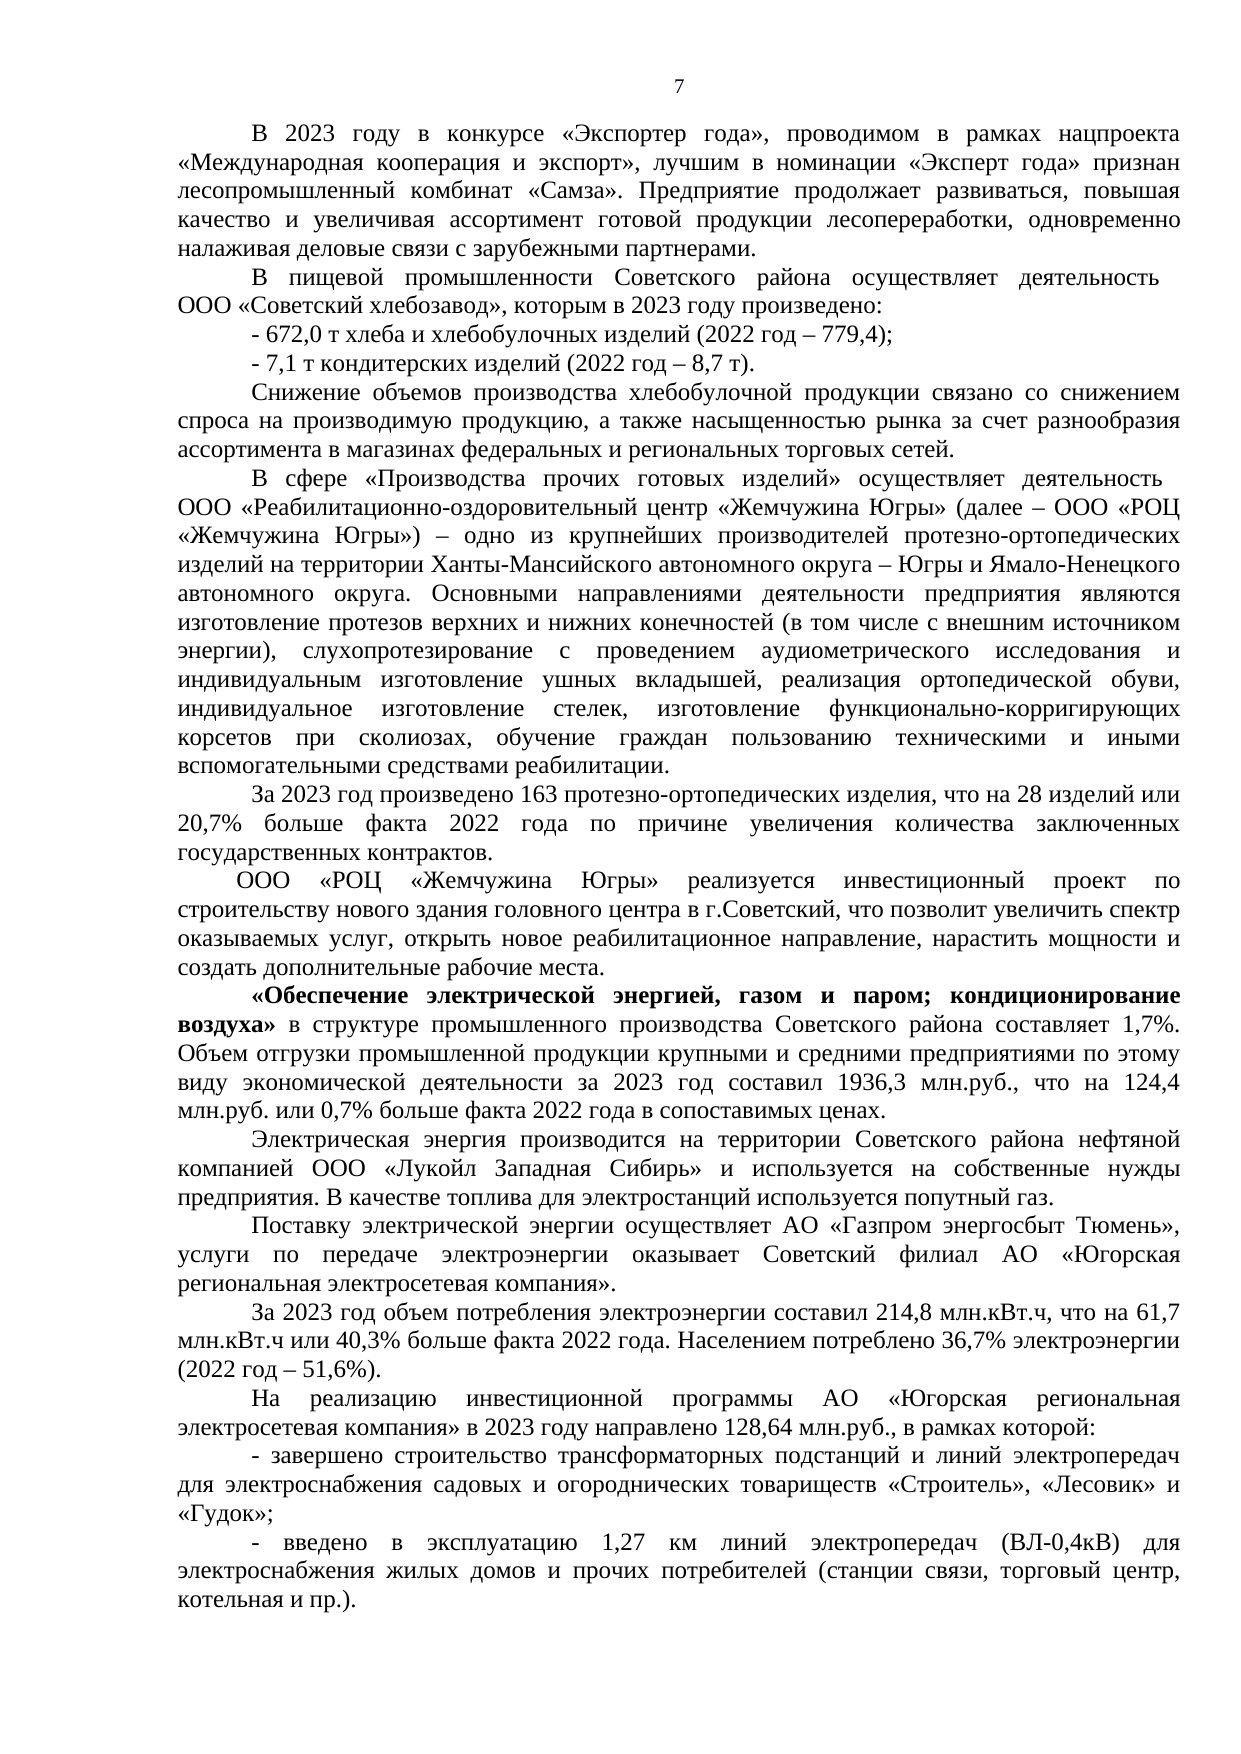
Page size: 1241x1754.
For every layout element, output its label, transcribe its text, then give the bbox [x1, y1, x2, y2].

text - введено в эксплуатацию 1,27 км линий электропередач (ВЛ-0,4кВ) для электроснабжения жилых домов и прочих потребителей (станции связи, торговый центр, котельная и пр.). [177, 1527, 1181, 1613]
text «Обеспечение электрической энергией, газом и паром; кондиционирование воздуха» в структуре промышленного производства Советского района составляет 1,7%. Объем отгрузки промышленной продукции крупными и средними предприятиями по этому виду экономической деятельности за 2023 год составил 1936,3 млн.руб., что на 124,4 млн.руб. или 0,7% больше факта 2022 года в сопоставимых ценах. [177, 981, 1181, 1124]
text В пищевой промышленности Советского района осуществляет деятельность ООО «Советский хлебозавод», которым в 2023 году произведено: [177, 262, 1181, 319]
text - 7,1 т кондитерских изделий (2022 год – 8,7 т). [177, 348, 1181, 377]
text За 2023 год произведено 163 протезно-ортопедических изделия, что на 28 изделий или 20,7% больше факта 2022 года по причине увеличения количества заключенных государственных контрактов. [177, 779, 1181, 866]
text Снижение объемов производства хлебобулочной продукции связано со снижением спроса на производимую продукцию, а также насыщенностью рынка за счет разнообразия ассортимента в магазинах федеральных и региональных торговых сетей. [177, 377, 1181, 463]
text - завершено строительство трансформаторных подстанций и линий электропередач для электроснабжения садовых и огороднических товариществ «Строитель», «Лесовик» и «Гудок»; [177, 1441, 1181, 1527]
text Электрическая энергия производится на территории Советского района нефтяной компанией ООО «Лукойл Западная Сибирь» и используется на собственные нужды предприятия. В качестве топлива для электростанций используется попутный газ. [177, 1124, 1181, 1211]
text Поставку электрической энергии осуществляет АО «Газпром энергосбыт Тюмень», услуги по передаче электроэнергии оказывает Советский филиал АО «Югорская региональная электросетевая компания». [177, 1211, 1181, 1297]
text В 2023 году в конкурсе «Экспортер года», проводимом в рамках нацпроекта «Международная кооперация и экспорт», лучшим в номинации «Эксперт года» признан лесопромышленный комбинат «Самза». Предприятие продолжает развиваться, повышая качество и увеличивая ассортимент готовой продукции лесопереработки, одновременно налаживая деловые связи с зарубежными партнерами. [177, 118, 1181, 262]
text На реализацию инвестиционной программы АО «Югорская региональная электросетевая компания» в 2023 году направлено 128,64 млн.руб., в рамках которой: [177, 1383, 1181, 1441]
text За 2023 год объем потребления электроэнергии составил 214,8 млн.кВт.ч, что на 61,7 млн.кВт.ч или 40,3% больше факта 2022 года. Населением потреблено 36,7% электроэнергии (2022 год – 51,6%). [177, 1297, 1181, 1383]
text ООО «РОЦ «Жемчужина Югры» реализуется инвестиционный проект по строительству нового здания головного центра в г.Советский, что позволит увеличить спектр оказываемых услуг, открыть новое реабилитационное направление, нарастить мощности и создать дополнительные рабочие места. [177, 866, 1181, 981]
text - 672,0 т хлеба и хлебобулочных изделий (2022 год – 779,4); [177, 319, 1181, 348]
text В сфере «Производства прочих готовых изделий» осуществляет деятельность ООО «Реабилитационно-оздоровительный центр «Жемчужина Югры» (далее – ООО «РОЦ «Жемчужина Югры») – одно из крупнейших производителей протезно-ортопедических изделий на территории Ханты-Мансийского автономного округа – Югры и Ямало-Ненецкого автономного округа. Основными направлениями деятельности предприятия являются изготовление протезов верхних и нижних конечностей (в том числе с внешним источником энергии), слухопротезирование с проведением аудиометрического исследования и индивидуальным изготовление ушных вкладышей, реализация ортопедической обуви, индивидуальное изготовление стелек, изготовление функционально-корригирующих корсетов при сколиозах, обучение граждан пользованию техническими и иными вспомогательными средствами реабилитации. [177, 463, 1181, 779]
